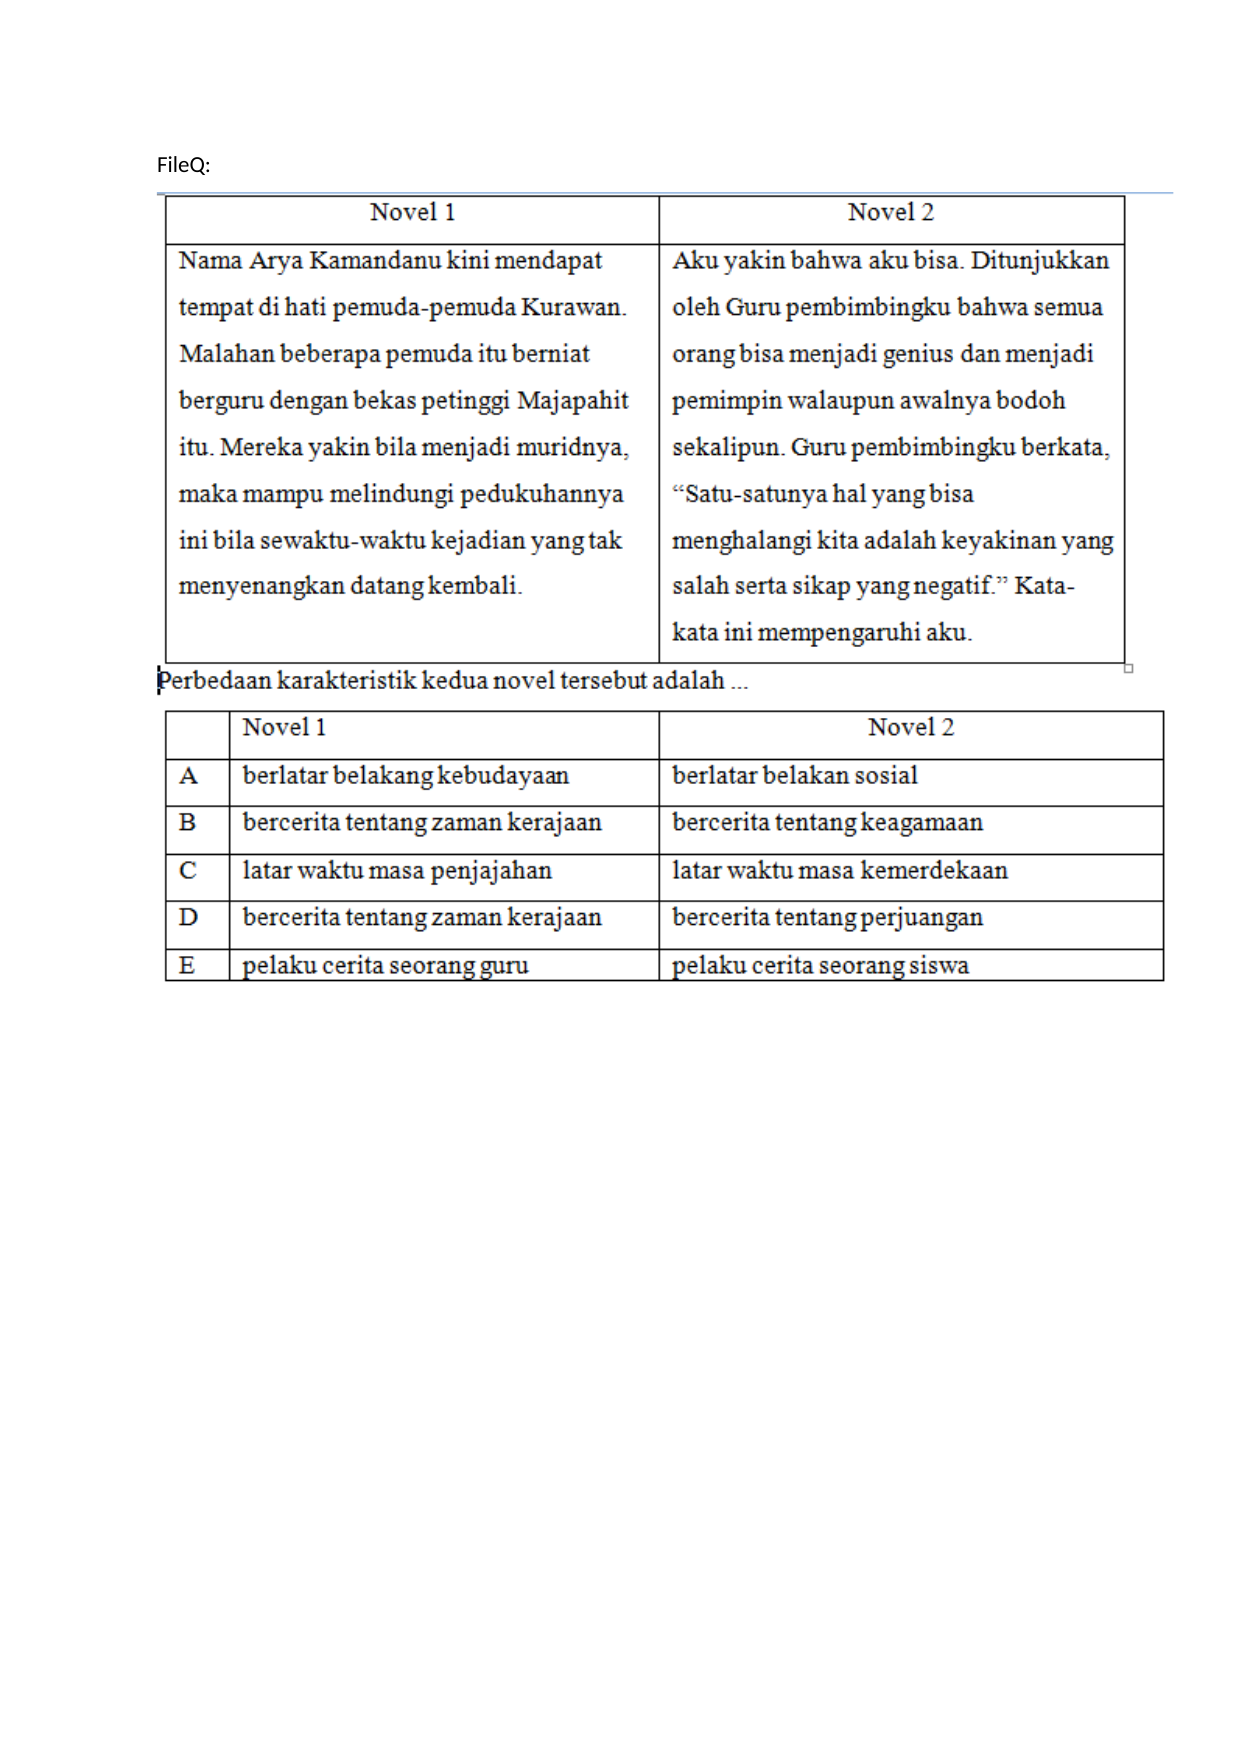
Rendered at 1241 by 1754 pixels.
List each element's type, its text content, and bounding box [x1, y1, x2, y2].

picture [156, 192, 1174, 994]
text FileQ: [157, 150, 1167, 192]
